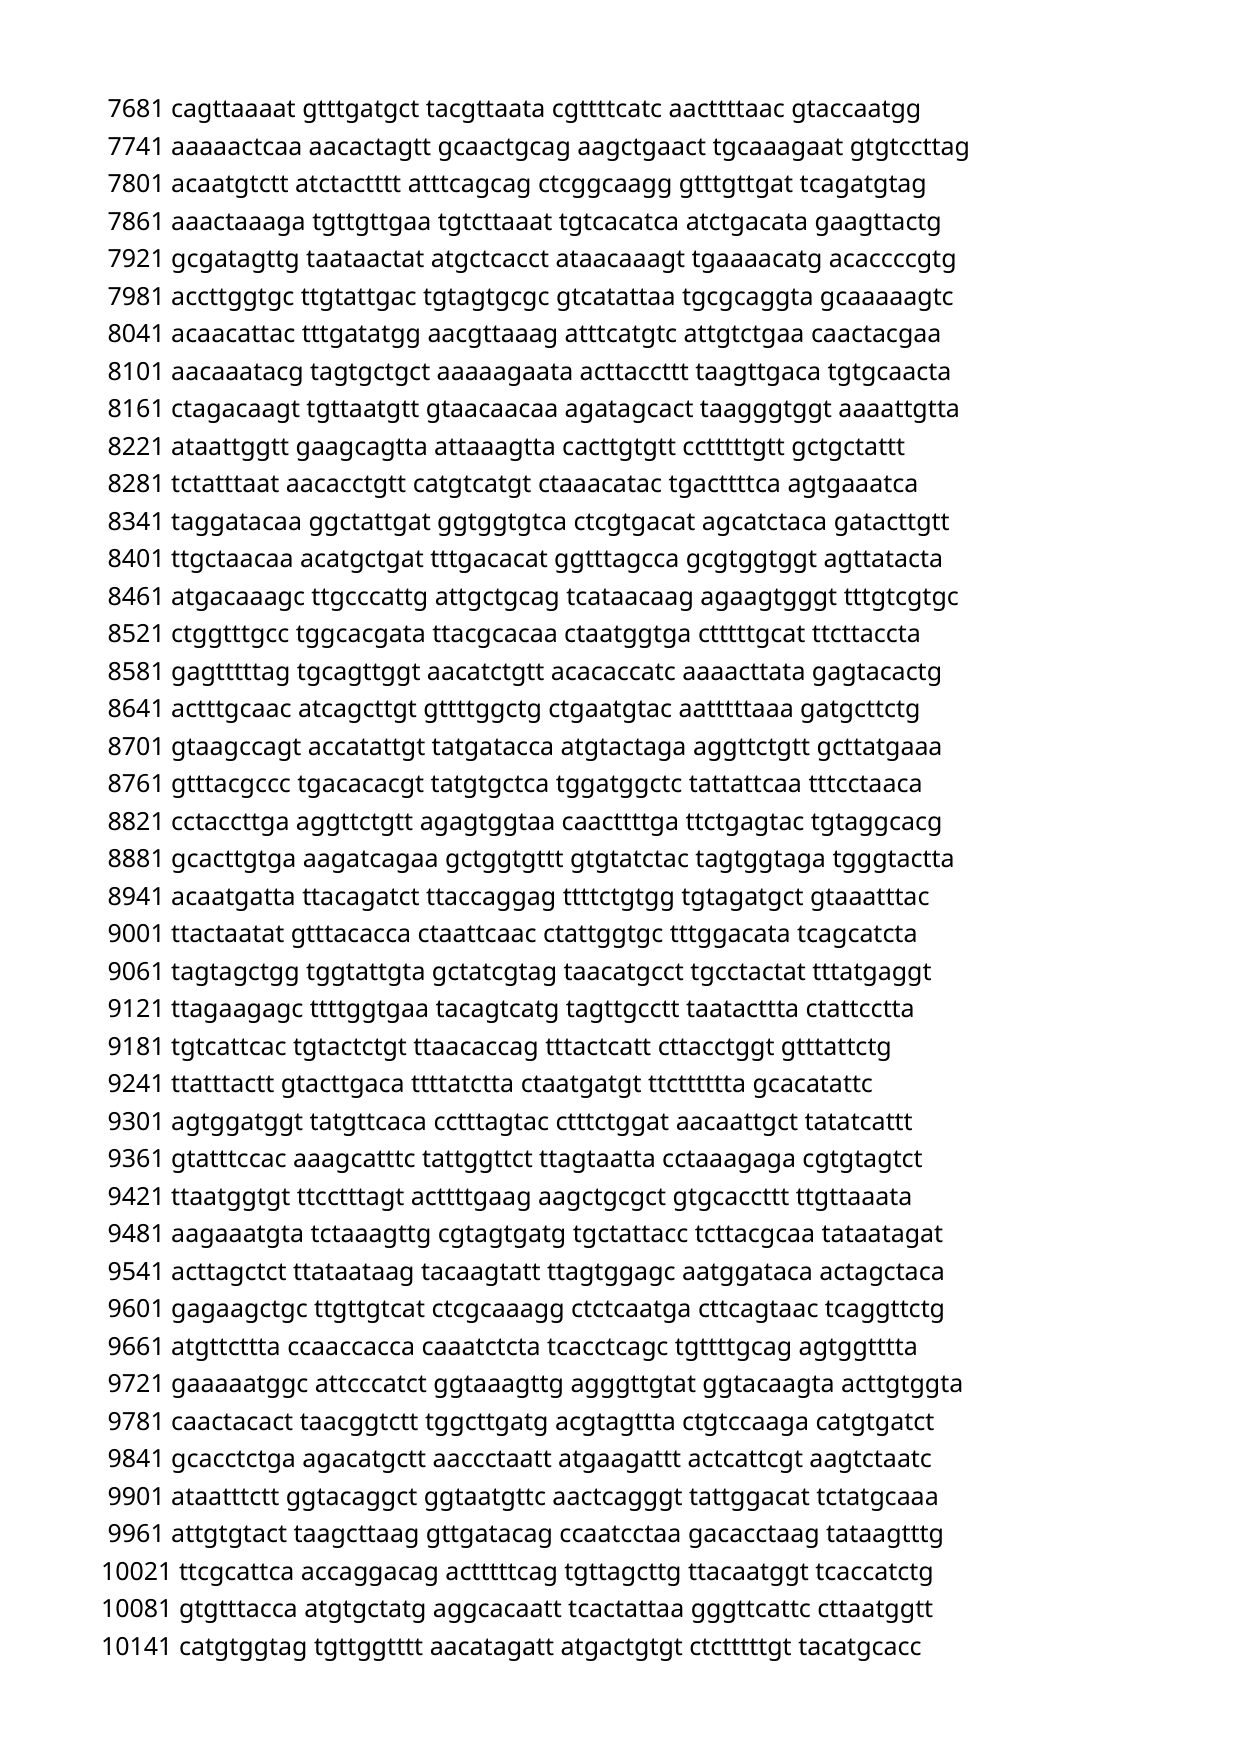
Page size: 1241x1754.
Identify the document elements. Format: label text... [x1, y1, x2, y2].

text 7801 acaatgtctt atctactttt atttcagcag ctcggcaagg gtttgttgat tcagatgtag [75, 164, 1165, 202]
text 9121 ttagaagagc ttttggtgaa tacagtcatg tagttgcctt taatacttta ctattcctta [75, 989, 1165, 1027]
text 9421 ttaatggtgt ttcctttagt acttttgaag aagctgcgct gtgcaccttt ttgttaaata [75, 1177, 1165, 1214]
text 9301 agtggatggt tatgttcaca cctttagtac ctttctggat aacaattgct tatatcattt [75, 1102, 1165, 1139]
text 8281 tctatttaat aacacctgtt catgtcatgt ctaaacatac tgacttttca agtgaaatca [75, 464, 1165, 502]
text 7981 accttggtgc ttgtattgac tgtagtgcgc gtcatattaa tgcgcaggta gcaaaaagtc [75, 277, 1165, 314]
text 8581 gagtttttag tgcagttggt aacatctgtt acacaccatc aaaacttata gagtacactg [75, 652, 1165, 689]
text 8521 ctggtttgcc tggcacgata ttacgcacaa ctaatggtga ctttttgcat ttcttaccta [75, 614, 1165, 652]
text 8881 gcacttgtga aagatcagaa gctggtgttt gtgtatctac tagtggtaga tgggtactta [75, 839, 1165, 877]
text 9481 aagaaatgta tctaaagttg cgtagtgatg tgctattacc tcttacgcaa tataatagat [75, 1214, 1165, 1252]
text 9241 ttatttactt gtacttgaca ttttatctta ctaatgatgt ttctttttta gcacatattc [75, 1064, 1165, 1102]
text 9181 tgtcattcac tgtactctgt ttaacaccag tttactcatt cttacctggt gtttattctg [75, 1027, 1165, 1064]
text 8161 ctagacaagt tgttaatgtt gtaacaacaa agatagcact taagggtggt aaaattgtta [75, 389, 1165, 427]
text 9721 gaaaaatggc attcccatct ggtaaagttg agggttgtat ggtacaagta acttgtggta [75, 1364, 1165, 1402]
text 8041 acaacattac tttgatatgg aacgttaaag atttcatgtc attgtctgaa caactacgaa [75, 314, 1165, 352]
text 9361 gtatttccac aaagcatttc tattggttct ttagtaatta cctaaagaga cgtgtagtct [75, 1139, 1165, 1177]
text 8221 ataattggtt gaagcagtta attaaagtta cacttgtgtt cctttttgtt gctgctattt [75, 427, 1165, 464]
text 7681 cagttaaaat gtttgatgct tacgttaata cgttttcatc aacttttaac gtaccaatgg [75, 89, 1165, 127]
text 8401 ttgctaacaa acatgctgat tttgacacat ggtttagcca gcgtggtggt agttatacta [75, 539, 1165, 577]
text 8761 gtttacgccc tgacacacgt tatgtgctca tggatggctc tattattcaa tttcctaaca [75, 764, 1165, 802]
text 9541 acttagctct ttataataag tacaagtatt ttagtggagc aatggataca actagctaca [75, 1252, 1165, 1289]
text 10081 gtgtttacca atgtgctatg aggcacaatt tcactattaa gggttcattc cttaatggtt [75, 1589, 1165, 1627]
text 9601 gagaagctgc ttgttgtcat ctcgcaaagg ctctcaatga cttcagtaac tcaggttctg [75, 1289, 1165, 1327]
text 9961 attgtgtact taagcttaag gttgatacag ccaatcctaa gacacctaag tataagtttg [75, 1514, 1165, 1552]
text 9901 ataatttctt ggtacaggct ggtaatgttc aactcagggt tattggacat tctatgcaaa [75, 1477, 1165, 1514]
text 10141 catgtggtag tgttggtttt aacatagatt atgactgtgt ctctttttgt tacatgcacc [75, 1627, 1165, 1664]
text 8641 actttgcaac atcagcttgt gttttggctg ctgaatgtac aatttttaaa gatgcttctg [75, 689, 1165, 727]
text 8821 cctaccttga aggttctgtt agagtggtaa caacttttga ttctgagtac tgtaggcacg [75, 802, 1165, 839]
text 7861 aaactaaaga tgttgttgaa tgtcttaaat tgtcacatca atctgacata gaagttactg [75, 202, 1165, 239]
text 8461 atgacaaagc ttgcccattg attgctgcag tcataacaag agaagtgggt tttgtcgtgc [75, 577, 1165, 614]
text 8701 gtaagccagt accatattgt tatgatacca atgtactaga aggttctgtt gcttatgaaa [75, 727, 1165, 764]
text 10021 ttcgcattca accaggacag actttttcag tgttagcttg ttacaatggt tcaccatctg [75, 1552, 1165, 1589]
text 9841 gcacctctga agacatgctt aaccctaatt atgaagattt actcattcgt aagtctaatc [75, 1439, 1165, 1477]
text 9781 caactacact taacggtctt tggcttgatg acgtagttta ctgtccaaga catgtgatct [75, 1402, 1165, 1439]
text 9661 atgttcttta ccaaccacca caaatctcta tcacctcagc tgttttgcag agtggtttta [75, 1327, 1165, 1364]
text 8341 taggatacaa ggctattgat ggtggtgtca ctcgtgacat agcatctaca gatacttgtt [75, 502, 1165, 539]
text 8101 aacaaatacg tagtgctgct aaaaagaata acttaccttt taagttgaca tgtgcaacta [75, 352, 1165, 389]
text 7741 aaaaactcaa aacactagtt gcaactgcag aagctgaact tgcaaagaat gtgtccttag [75, 127, 1165, 164]
text 7921 gcgatagttg taataactat atgctcacct ataacaaagt tgaaaacatg acaccccgtg [75, 239, 1165, 277]
text 9061 tagtagctgg tggtattgta gctatcgtag taacatgcct tgcctactat tttatgaggt [75, 952, 1165, 989]
text 9001 ttactaatat gtttacacca ctaattcaac ctattggtgc tttggacata tcagcatcta [75, 914, 1165, 952]
text 8941 acaatgatta ttacagatct ttaccaggag ttttctgtgg tgtagatgct gtaaatttac [75, 877, 1165, 914]
